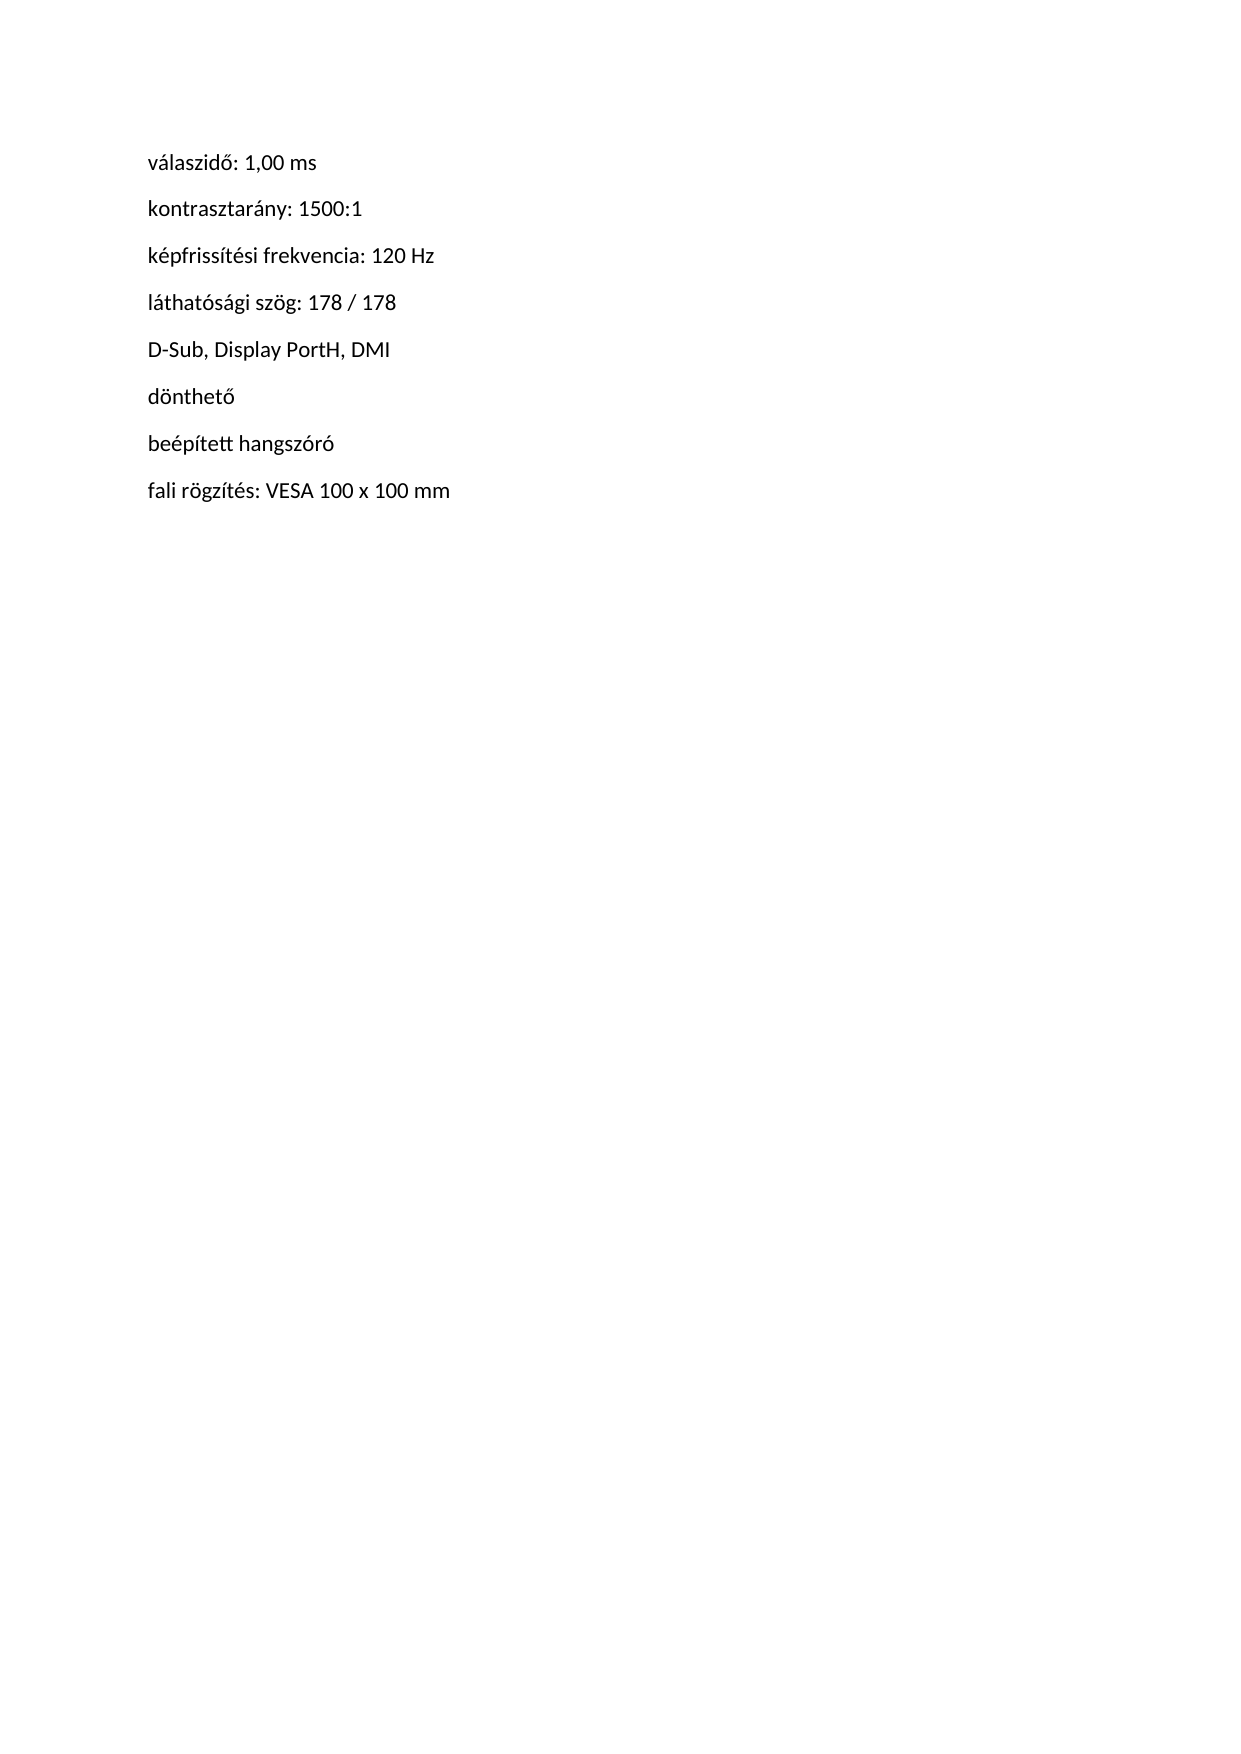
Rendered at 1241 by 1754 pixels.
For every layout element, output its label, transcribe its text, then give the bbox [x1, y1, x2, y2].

text kontrasztarány: 1500:1 [148, 194, 1093, 222]
text beépített hangszóró [148, 429, 1093, 457]
text képfrissítési frekvencia: 120 Hz [148, 241, 1093, 269]
text fali rögzítés: VESA 100 x 100 mm [148, 476, 1093, 504]
text dönthető [148, 382, 1093, 410]
text válaszidő: 1,00 ms [148, 148, 1093, 176]
text D-Sub, Display PortH, DMI [148, 335, 1093, 363]
text láthatósági szög: 178 / 178 [148, 288, 1093, 316]
